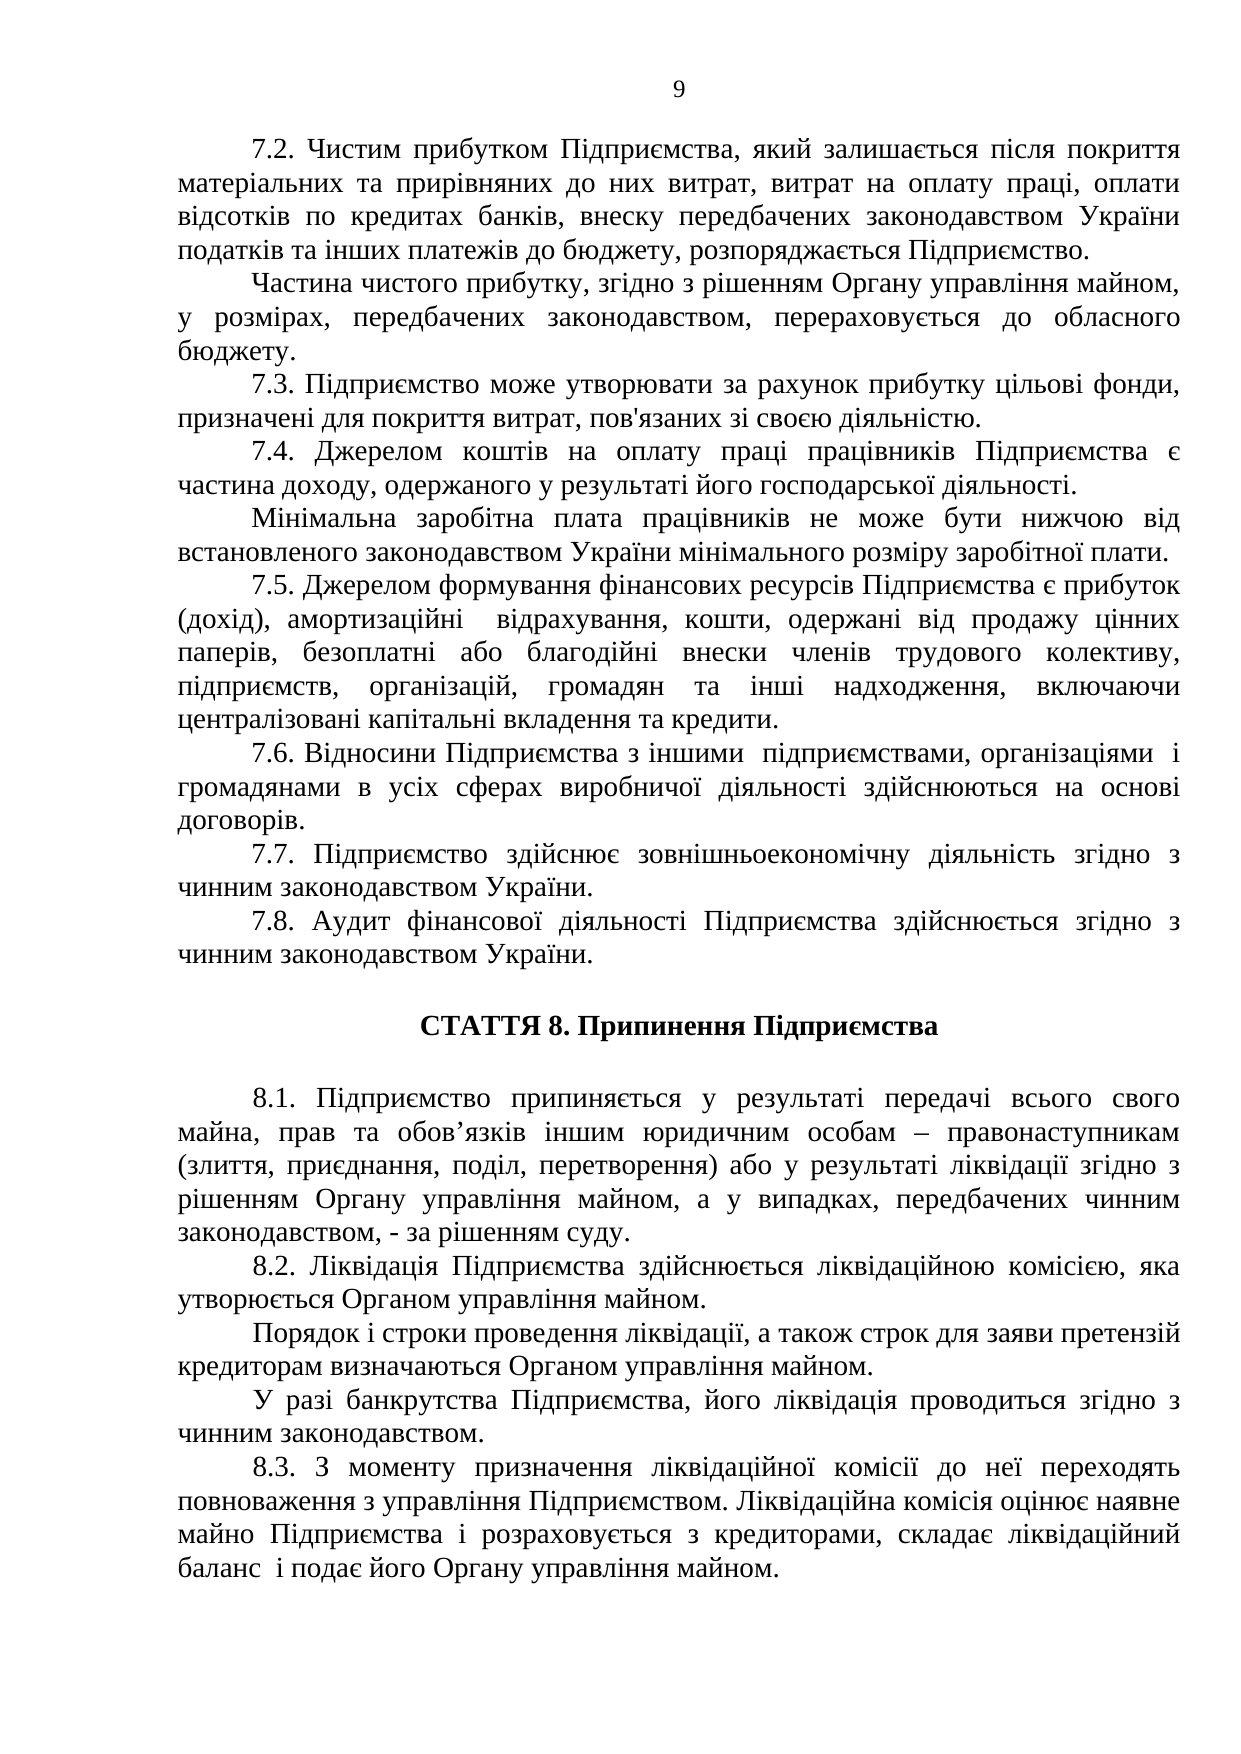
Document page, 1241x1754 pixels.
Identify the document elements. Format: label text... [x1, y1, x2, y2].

text 7.2. Чистим прибутком Підприємства, який залишається після покриття матеріальних та прирівняних до них витрат, витрат на оплату праці, оплати відсотків по кредитах банків, внеску передбачених законодавством України податків та інших платежів до бюджету, розпоряджається Підприємство. [177, 131, 1181, 266]
text 7.7. Підприємство здійснює зовнішньоекономічну діяльність згідно з чинним законодавством України. [177, 836, 1181, 903]
text Мінімальна заробітна плата працівників не може бути нижчою від встановленого законодавством України мінімального розміру заробітної плати. [177, 500, 1181, 567]
text 7.3. Підприємство може утворювати за рахунок прибутку цільові фонди, призначені для покриття витрат, пов'язаних зі своєю діяльністю. [177, 366, 1181, 433]
text Порядок і строки проведення ліквідації, а також строк для заяви претензій кредиторам визначаються Органом управління майном. [177, 1315, 1181, 1382]
text 7.5. Джерелом формування фінансових ресурсів Підприємства є прибуток (дохід), амортизаційні відрахування, кошти, одержані від продажу цінних паперів, безоплатні або благодійні внески членів трудового колективу, підприємств, організацій, громадян та інші надходження, включаючи централізовані капітальні вкладення та кредити. [177, 567, 1181, 735]
text Частина чистого прибутку, згідно з рішенням Органу управління майном, у розмірах, передбачених законодавством, перераховується до обласного бюджету. [177, 266, 1181, 366]
text 8.2. Ліквідація Підприємства здійснюється ліквідаційною комісією, яка утворюється Органом управління майном. [177, 1248, 1181, 1315]
text 7.8. Аудит фінансової діяльності Підприємства здійснюється згідно з чинним законодавством України. [177, 903, 1181, 970]
text У разі банкрутства Підприємства, його ліквідація проводиться згідно з чинним законодавством. [177, 1382, 1181, 1449]
text 7.6. Відносини Підприємства з іншими підприємствами, організаціями і громадянами в усіх сферах виробничої діяльності здійснюються на основі договорів. [177, 735, 1181, 836]
text 8.3. З моменту призначення ліквідаційної комісії до неї переходять повноваження з управління Підприємством. Ліквідаційна комісія оцінює наявне майно Підприємства і розраховується з кредиторами, складає ліквідаційний баланс і подає його Органу управління майном. [177, 1449, 1181, 1583]
text 8.1. Підприємство припиняється у результаті передачі всього свого майна, прав та обов’язків іншим юридичним особам – правонаступникам (злиття, приєднання, поділ, перетворення) або у результаті ліквідації згідно з рішенням Органу управління майном, а у випадках, передбачених чинним законодавством, - за рішенням суду. [177, 1080, 1181, 1248]
text СТАТТЯ 8. Припинення Підприємства [177, 1008, 1181, 1042]
text 7.4. Джерелом коштів на оплату праці працівників Підприємства є частина доходу, одержаного у результаті його господарської діяльності. [177, 433, 1181, 500]
